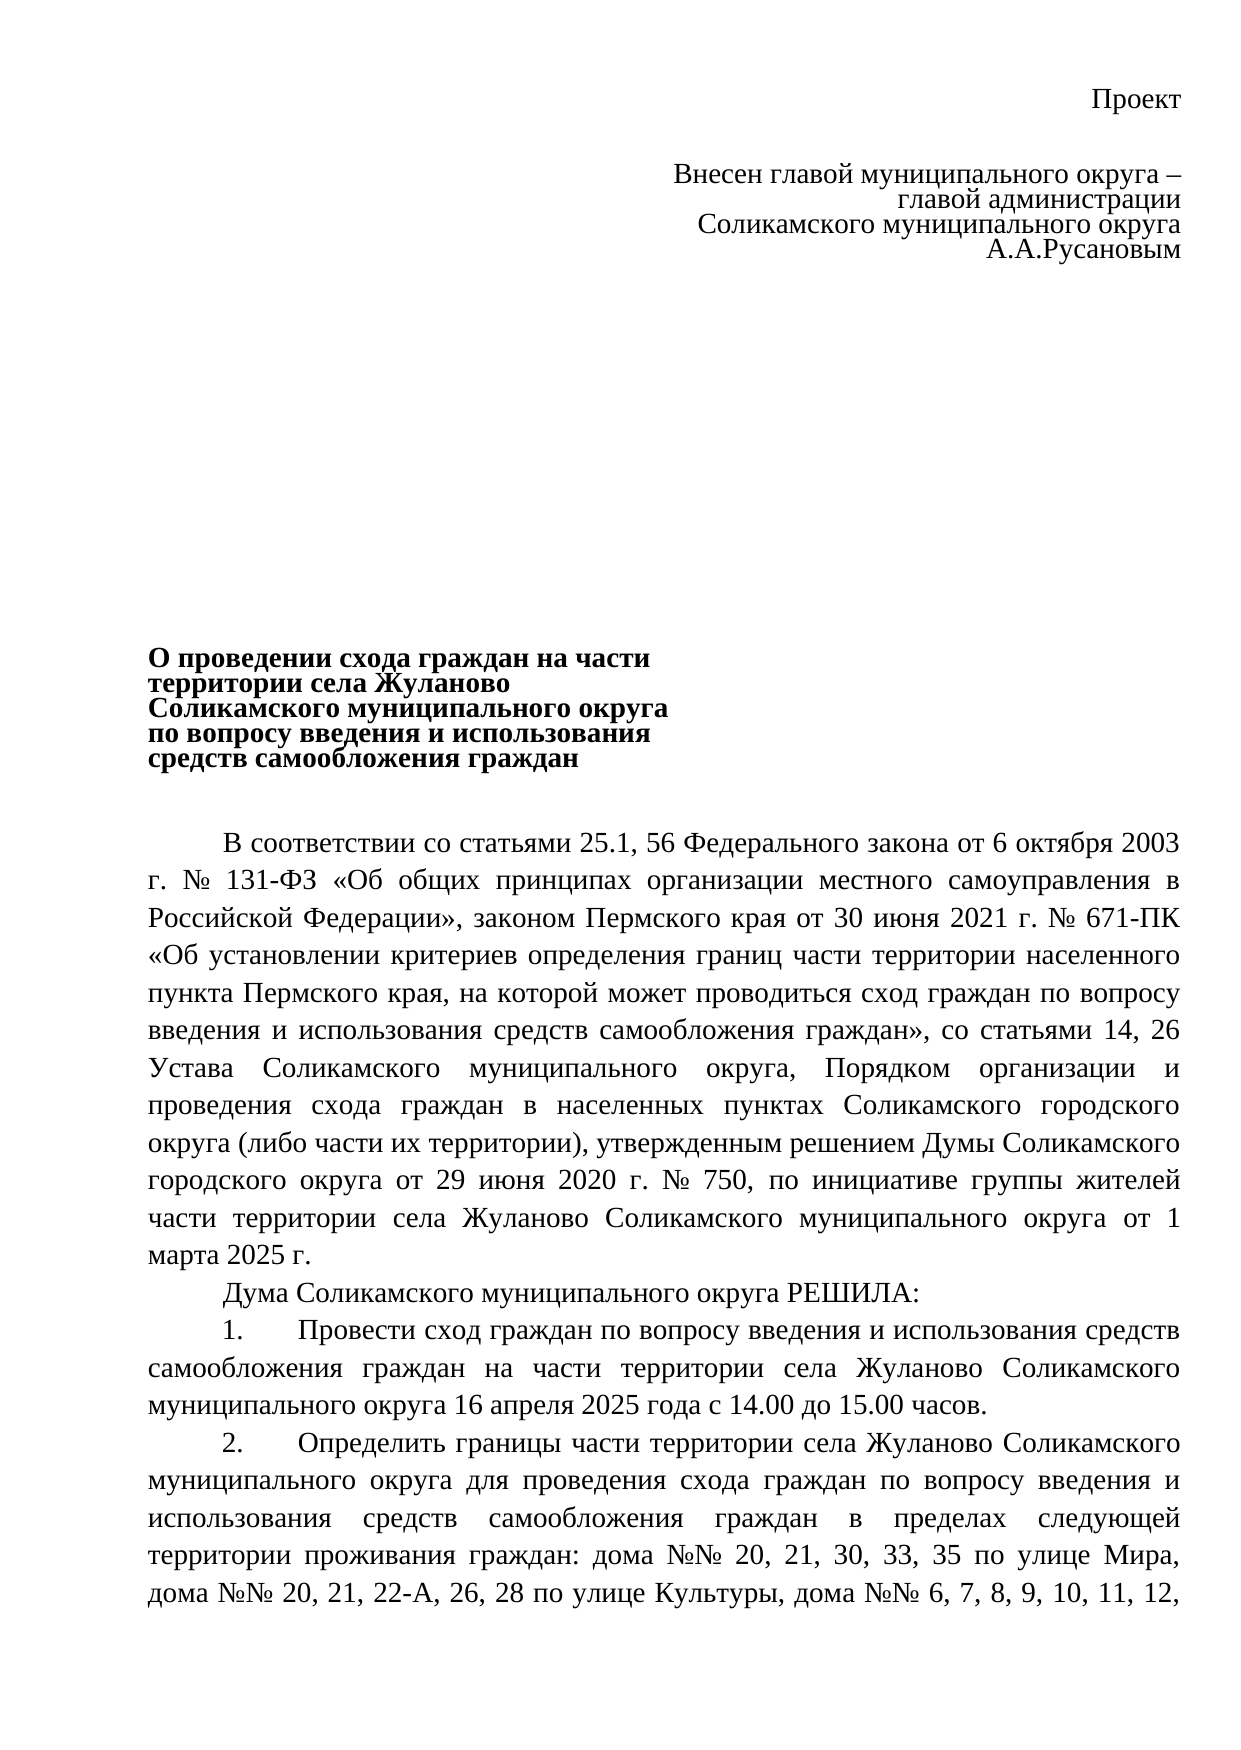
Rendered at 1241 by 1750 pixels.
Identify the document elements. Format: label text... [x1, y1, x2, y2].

text по вопросу введения и использования [148, 722, 1181, 747]
text главой администрации [148, 189, 1181, 214]
text А.А.Русановым [679, 239, 1181, 264]
text Дума Соликамского муниципального округа РЕШИЛА: [148, 1272, 1181, 1310]
text Соликамского муниципального округа [148, 697, 1181, 722]
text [148, 1422, 1181, 1610]
text Проект [679, 89, 1181, 114]
text О проведении схода граждан на части [148, 647, 1181, 672]
text 1. Провести сход граждан по вопросу введения и использования средств самообложения граждан на части территории села Жуланово Соликамского муниципального округа 16 апреля 2025 года с 14.00 до 15.00 часов. [148, 1310, 1181, 1422]
text территории села Жуланово [148, 672, 1181, 697]
text В соответствии со статьями 25.1, 56 Федерального закона от 6 октября 2003 г. № 131-ФЗ «Об общих принципах организации местного самоуправления в Российской Федерации», законом Пермского края от 30 июня 2021 г. № 671-ПК «Об установлении критериев определения границ части территории населенного пункта Пермского края, на которой может проводиться сход граждан по вопросу введения и использования средств самообложения граждан», со статьями 14, 26 Устава Соликамского муниципального округа, Порядком организации и проведения схода граждан в населенных пунктах Соликамского городского округа (либо части их территории), утвержденным решением Думы Соликамского городского округа от 29 июня 2020 г. № 750, по инициативе группы жителей части территории села Жуланово Соликамского муниципального округа от 1 марта 2025 г. [148, 822, 1181, 1272]
text средств самообложения граждан [148, 747, 1181, 772]
text Соликамского муниципального округа [148, 214, 1181, 239]
text Внесен главой муниципального округа – [148, 164, 1181, 189]
